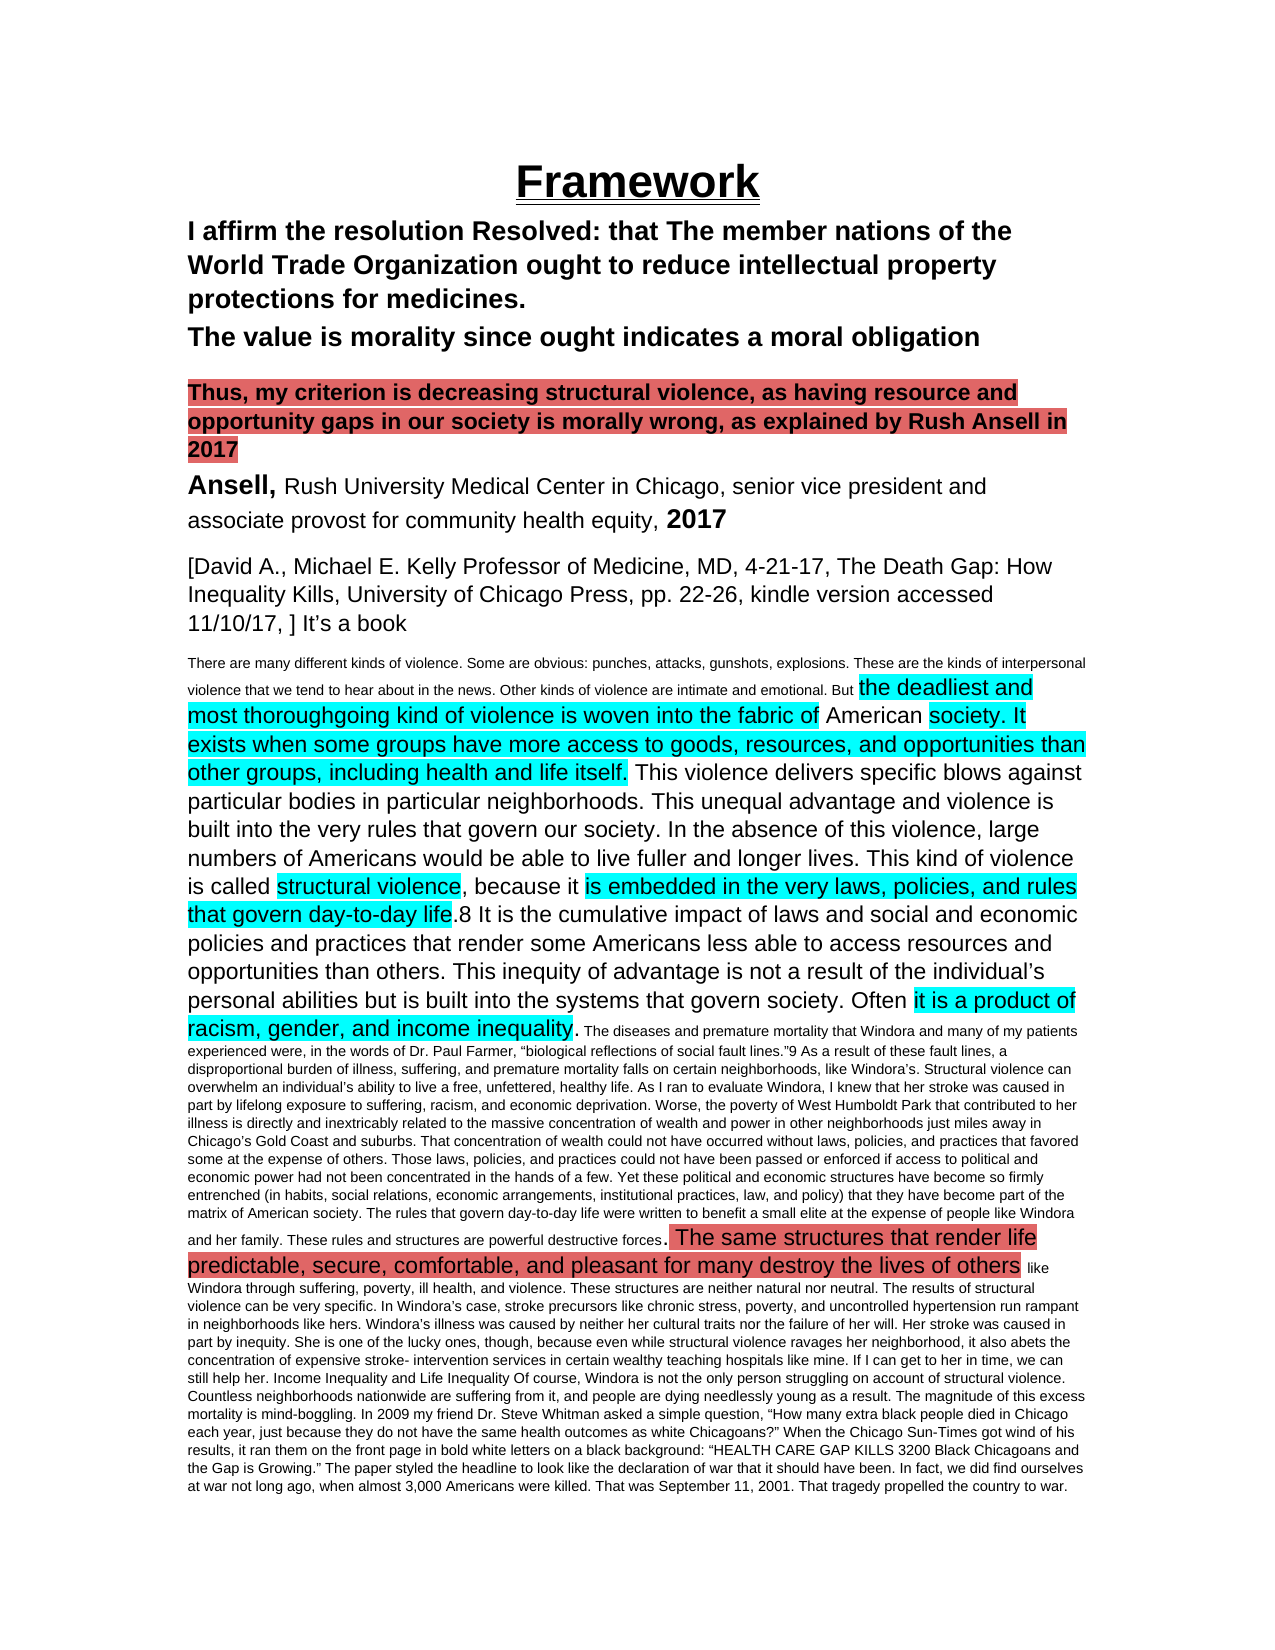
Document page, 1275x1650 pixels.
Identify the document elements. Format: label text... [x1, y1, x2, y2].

subtitle Framework [187, 154, 1087, 207]
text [187, 655, 1087, 1495]
subtitle Thus, my criterion is decreasing structural violence, as having resource and opportunity gaps in our society is morally wrong, as explained by Rush Ansell in 2017 [187, 379, 1087, 463]
subtitle The value is morality since ought indicates a moral obligation [187, 321, 1087, 352]
subtitle I affirm the resolution Resolved: that The member nations of the World Trade Organization ought to reduce intellectual property protections for medicines. [187, 215, 1087, 314]
text Ansell, Rush University Medical Center in Chicago, senior vice president and associate provost for community health equity, 2017 [187, 469, 1087, 534]
text [David A., Michael E. Kelly Professor of Medicine, MD, 4-21-17, The Death Gap: How Inequality Kills, University of Chicago Press, pp. 22-26, kindle version accessed 11/10/17, ] It’s a book [187, 553, 1087, 636]
